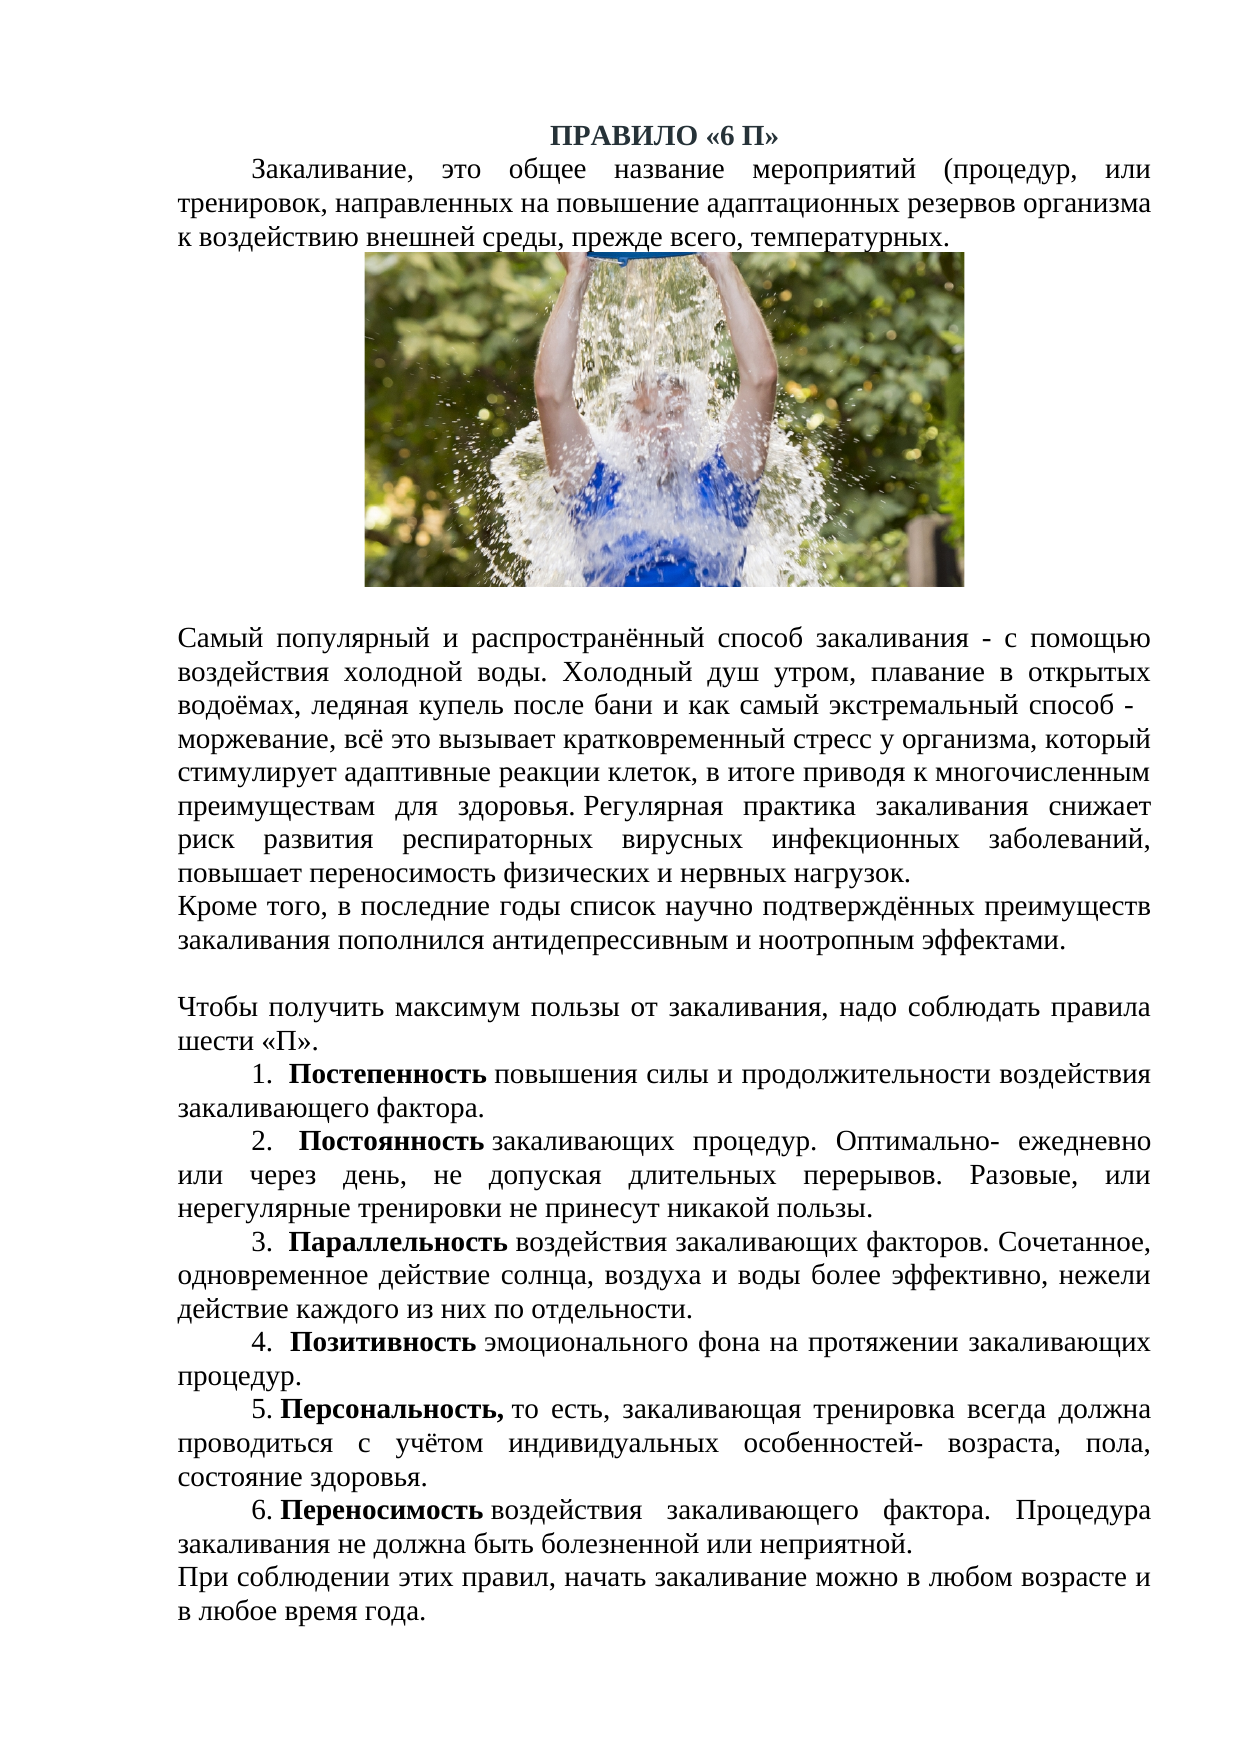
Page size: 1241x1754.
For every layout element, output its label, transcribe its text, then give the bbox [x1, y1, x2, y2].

text 3. Параллельность воздействия закаливающих факторов. Сочетанное, одновременное действие солнца, воздуха и воды более эффективно, нежели действие каждого из них по отдельности. [177, 1224, 1152, 1324]
text 4. Позитивность эмоционального фона на протяжении закаливающих процедур. [177, 1324, 1152, 1392]
text 6. Переносимость воздействия закаливающего фактора. Процедура закаливания не должна быть болезненной или неприятной. [177, 1492, 1152, 1559]
text 1. Постепенность повышения силы и продолжительности воздействия закаливающего фактора. [177, 1056, 1152, 1123]
picture [364, 252, 965, 587]
text Кроме того, в последние годы список научно подтверждённых преимуществ закаливания пополнился антидепрессивным и ноотропным эффектами. [177, 888, 1152, 956]
text Закаливание, это общее название мероприятий (процедур, или тренировок, направленных на повышение адаптационных резервов организма к воздействию внешней среды, прежде всего, температурных. [177, 152, 1152, 252]
text 2. Постоянность закаливающих процедур. Оптимально- ежедневно или через день, не допуская длительных перерывов. Разовые, или нерегулярные тренировки не принесут никакой пользы. [177, 1123, 1152, 1224]
text 5. Персональность, то есть, закаливающая тренировка всегда должна проводиться с учётом индивидуальных особенностей- возраста, пола, состояние здоровья. [177, 1392, 1152, 1492]
text При соблюдении этих правил, начать закаливание можно в любом возрасте и в любое время года. [177, 1559, 1152, 1626]
text Чтобы получить максимум пользы от закаливания, надо соблюдать правила шести «П». [177, 989, 1152, 1056]
text Самый популярный и распространённый способ закаливания - с помощью воздействия холодной воды. Холодный душ утром, плавание в открытых водоёмах, ледяная купель после бани и как самый экстремальный способ - моржевание, всё это вызывает кратковременный стресс у организма, который стимулирует адаптивные реакции клеток, в итоге приводя к многочисленным преимуществам для здоровья. Регулярная практика закаливания снижает риск развития респираторных вирусных инфекционных заболеваний, повышает переносимость физических и нервных нагрузок. [177, 620, 1152, 888]
text ПРАВИЛО «6 П» [177, 118, 1152, 152]
